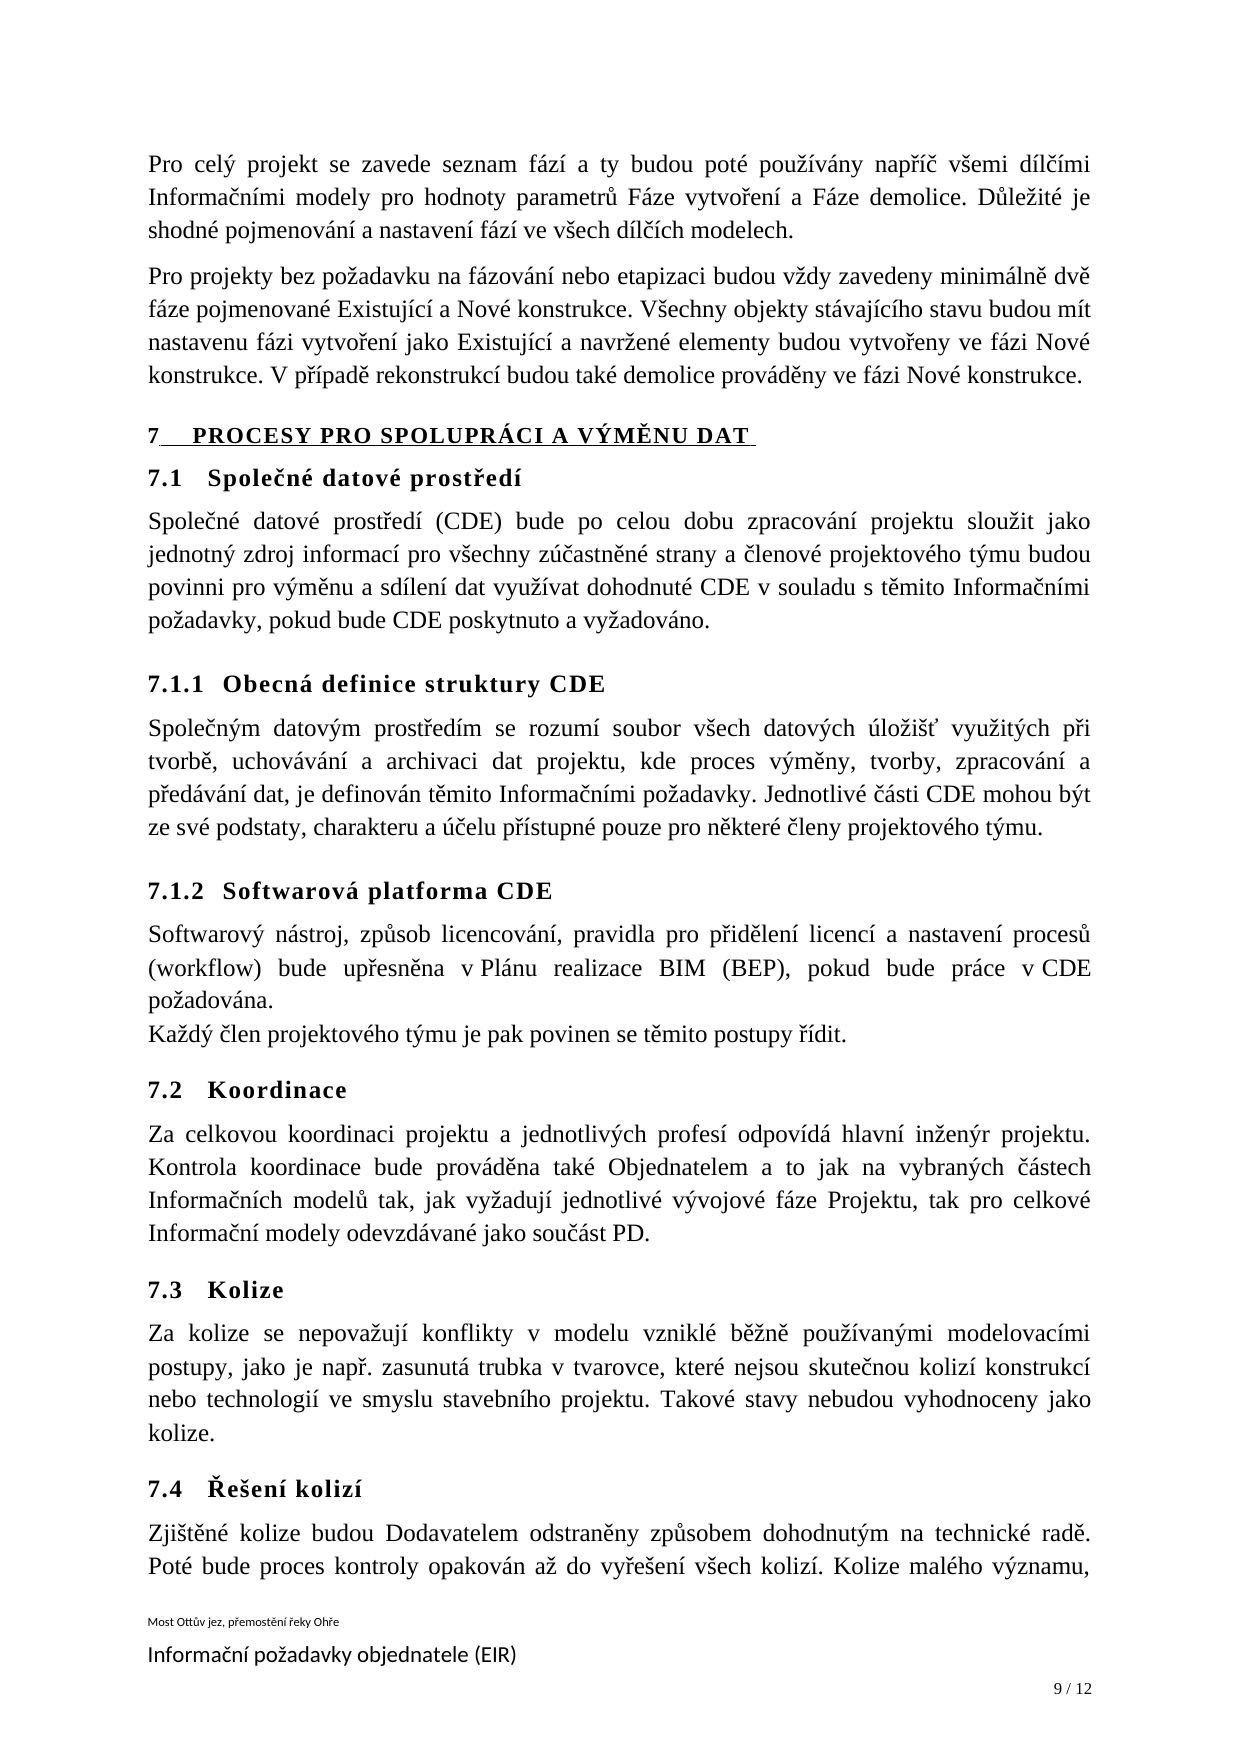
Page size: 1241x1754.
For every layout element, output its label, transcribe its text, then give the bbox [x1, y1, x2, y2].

text Společným datovým prostředím se rozumí soubor všech datových úložišť využitých při tvorbě, uchovávání a archivaci dat projektu, kde proces výměny, tvorby, zpracování a předávání dat, je definován těmito Informačními požadavky. Jednotlivé části CDE mohou být ze své podstaty, charakteru a účelu přístupné pouze pro některé členy projektového týmu. [148, 713, 1092, 841]
text Za celkovou koordinaci projektu a jednotlivých profesí odpovídá hlavní inženýr projektu. Kontrola koordinace bude prováděna také Objednatelem a to jak na vybraných částech Informačních modelů tak, jak vyžadují jednotlivé vývojové fáze Projektu, tak pro celkové Informační modely odevzdávané jako součást PD. [148, 1119, 1092, 1247]
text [148, 1518, 1092, 1580]
subtitle Koordinace [147, 1076, 1092, 1104]
subtitle PROCESY PRO SPOLUPRÁCI A VÝMĚNU DAT [147, 422, 1092, 448]
subtitle Společné datové prostředí [147, 463, 1092, 491]
text Pro projekty bez požadavku na fázování nebo etapizaci budou vždy zavedeny minimálně dvě fáze pojmenované Existující a Nové konstrukce. Všechny objekty stávajícího stavu budou mít nastavenu fázi vytvoření jako Existující a navržené elementy budou vytvořeny ve fázi Nové konstrukce. V případě rekonstrukcí budou také demolice prováděny ve fázi Nové konstrukce. [148, 261, 1092, 389]
text Softwarový nástroj, způsob licencování, pravidla pro přidělení licencí a nastavení procesů (workflow) bude upřesněna v Plánu realizace BIM (BEP), pokud bude práce v CDE požadována. Každý člen projektového týmu je pak povinen se těmito postupy řídit. [148, 919, 1092, 1047]
subtitle Kolize [147, 1275, 1092, 1304]
text Pro celý projekt se zavede seznam fází a ty budou poté používány napříč všemi dílčími Informačními modely pro hodnoty parametrů Fáze vytvoření a Fáze demolice. Důležité je shodné pojmenování a nastavení fází ve všech dílčích modelech. [148, 149, 1092, 244]
text Společné datové prostředí (CDE) bude po celou dobu zpracování projektu sloužit jako jednotný zdroj informací pro všechny zúčastněné strany a členové projektového týmu budou povinni pro výměnu a sdílení dat využívat dohodnuté CDE v souladu s těmito Informačními požadavky, pokud bude CDE poskytnuto a vyžadováno. [148, 506, 1092, 634]
subtitle Obecná definice struktury CDE [147, 669, 1092, 698]
subtitle Řešení kolizí [147, 1474, 1092, 1503]
subtitle Softwarová platforma CDE [147, 876, 1092, 905]
text Za kolize se nepovažují konflikty v modelu vzniklé běžně používanými modelovacími postupy, jako je např. zasunutá trubka v tvarovce, které nejsou skutečnou kolizí konstrukcí nebo technologií ve smyslu stavebního projektu. Takové stavy nebudou vyhodnoceny jako kolize. [148, 1318, 1092, 1446]
